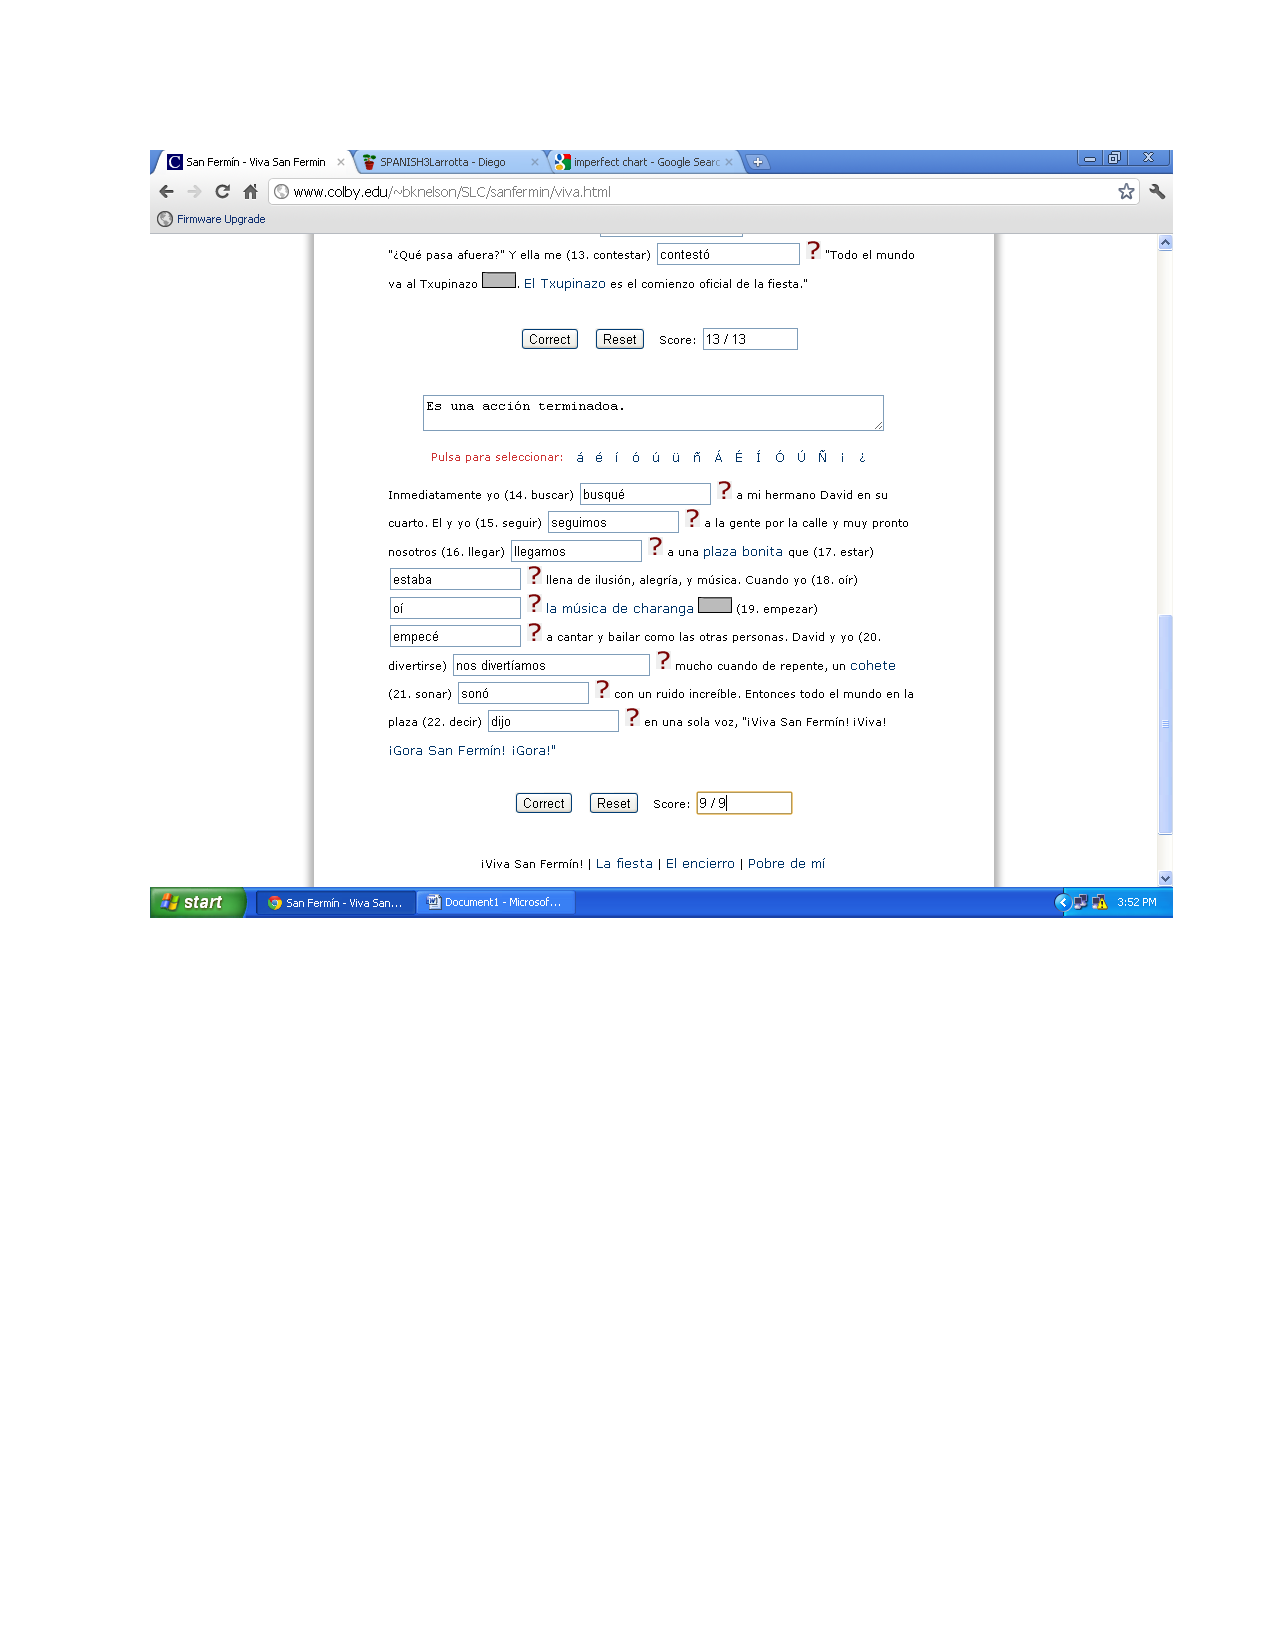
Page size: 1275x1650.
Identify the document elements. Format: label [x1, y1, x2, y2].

picture [150, 150, 1173, 918]
